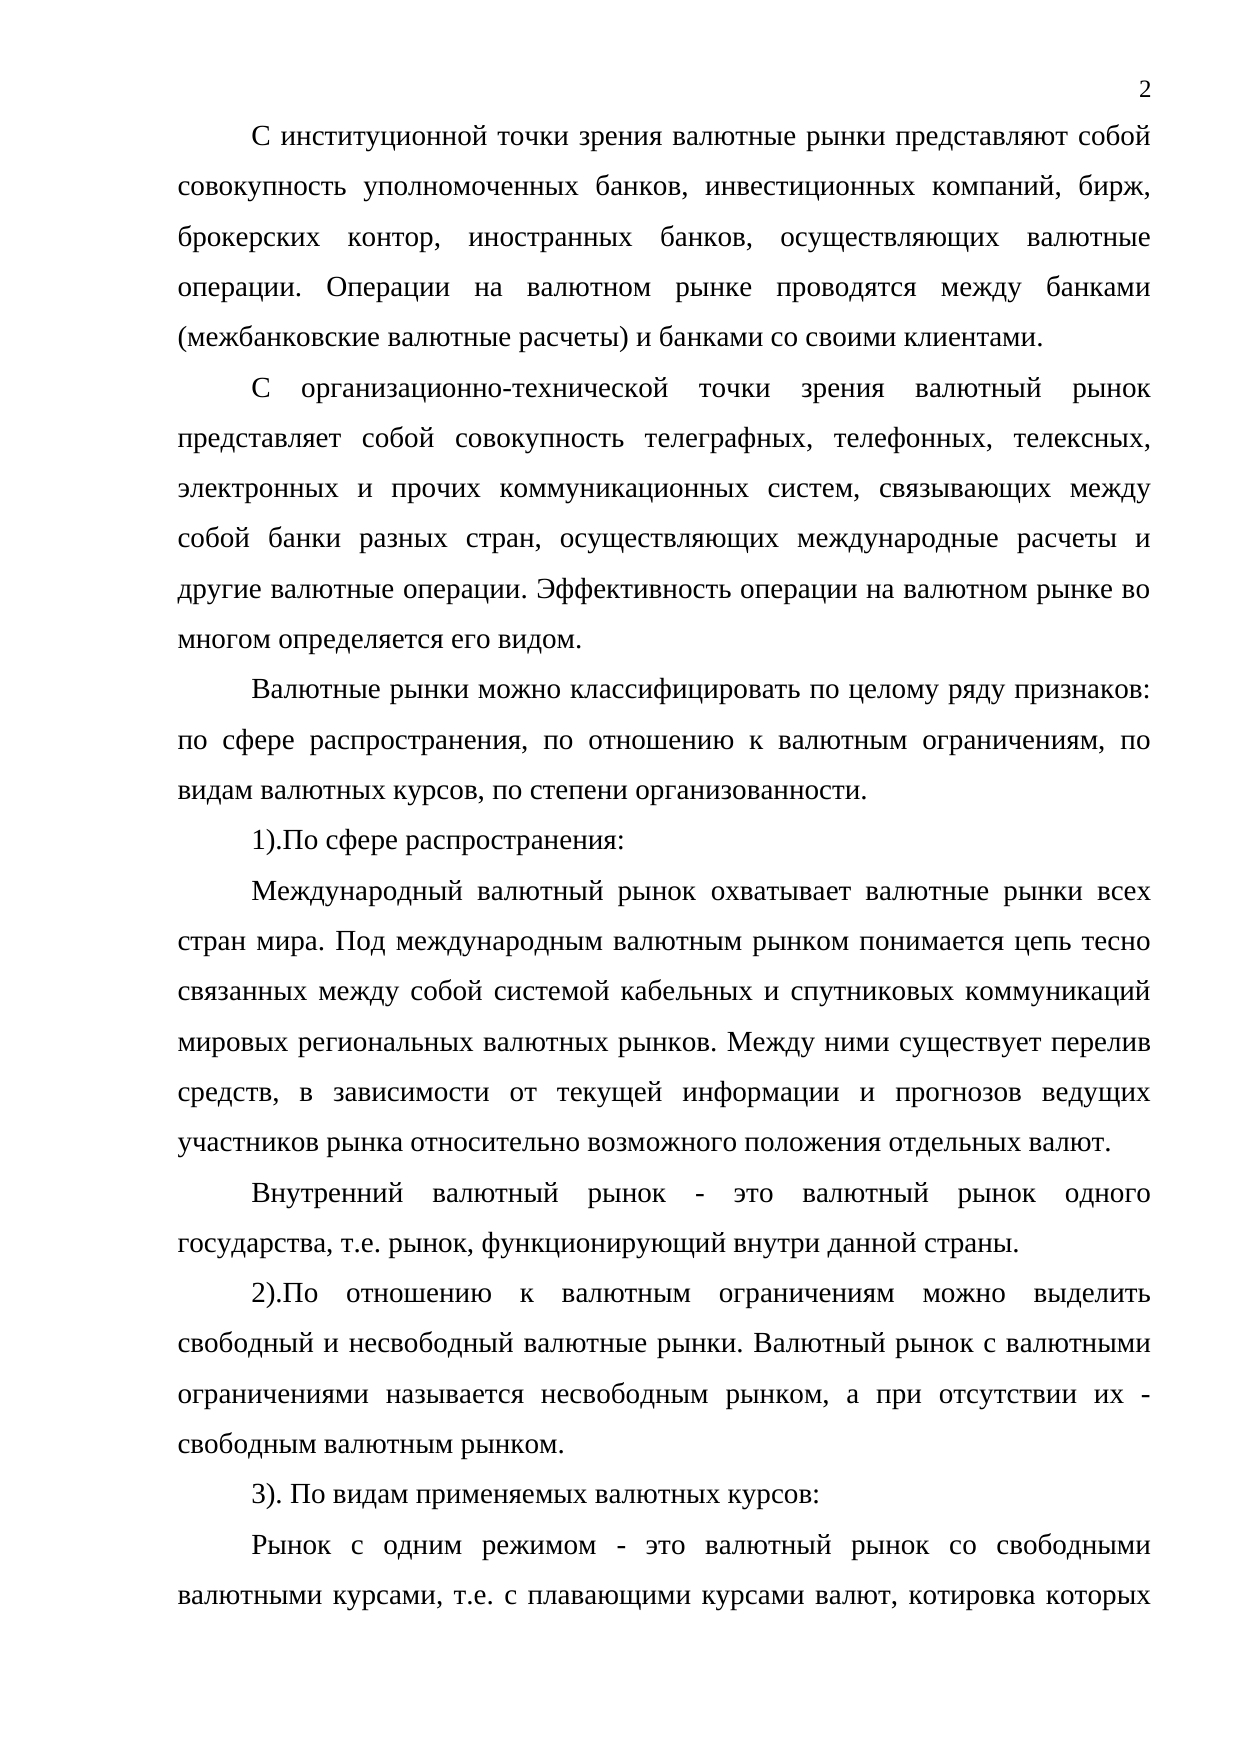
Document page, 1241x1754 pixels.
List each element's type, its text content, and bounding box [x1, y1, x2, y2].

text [177, 1527, 1152, 1611]
text С организационно-технической точки зрения валютный рынок представляет собой совокупность телеграфных, телефонных, телексных, электронных и прочих коммуникационных систем, связывающих между собой банки разных стран, осуществляющих международные расчеты и другие валютные операции. Эффективность операции на валютном рынке во многом определяется его видом. [177, 370, 1152, 655]
text Валютные рынки можно классифицировать по целому ряду признаков: по сфере распространения, по отношению к валютным ограничениям, по видам валютных курсов, по степени организованности. [177, 672, 1152, 806]
text 1).По сфере распространения: [177, 822, 1152, 856]
text С институционной точки зрения валютные рынки представляют собой совокупность уполномоченных банков, инвестиционных компаний, бирж, брокерских контор, иностранных банков, осуществляющих валютные операции. Операции на валютном рынке проводятся между банками (межбанковские валютные расчеты) и банками со своими клиентами. [177, 118, 1152, 353]
text Внутренний валютный рынок - это валютный рынок одного государства, т.е. рынок, функционирующий внутри данной страны. [177, 1175, 1152, 1258]
text 2).По отношению к валютным ограничениям можно выделить свободный и несвободный валютные рынки. Валютный рынок с валютными ограничениями называется несвободным рынком, а при отсутствии их - свободным валютным рынком. [177, 1275, 1152, 1460]
text Международный валютный рынок охватывает валютные рынки всех стран мира. Под международным валютным рынком понимается цепь тесно связанных между собой системой кабельных и спутниковых коммуникаций мировых региональных валютных рынков. Между ними существует перелив средств, в зависимости от текущей информации и прогнозов ведущих участников рынка относительно возможного положения отдельных валют. [177, 873, 1152, 1158]
text 3). По видам применяемых валютных курсов: [177, 1477, 1152, 1510]
